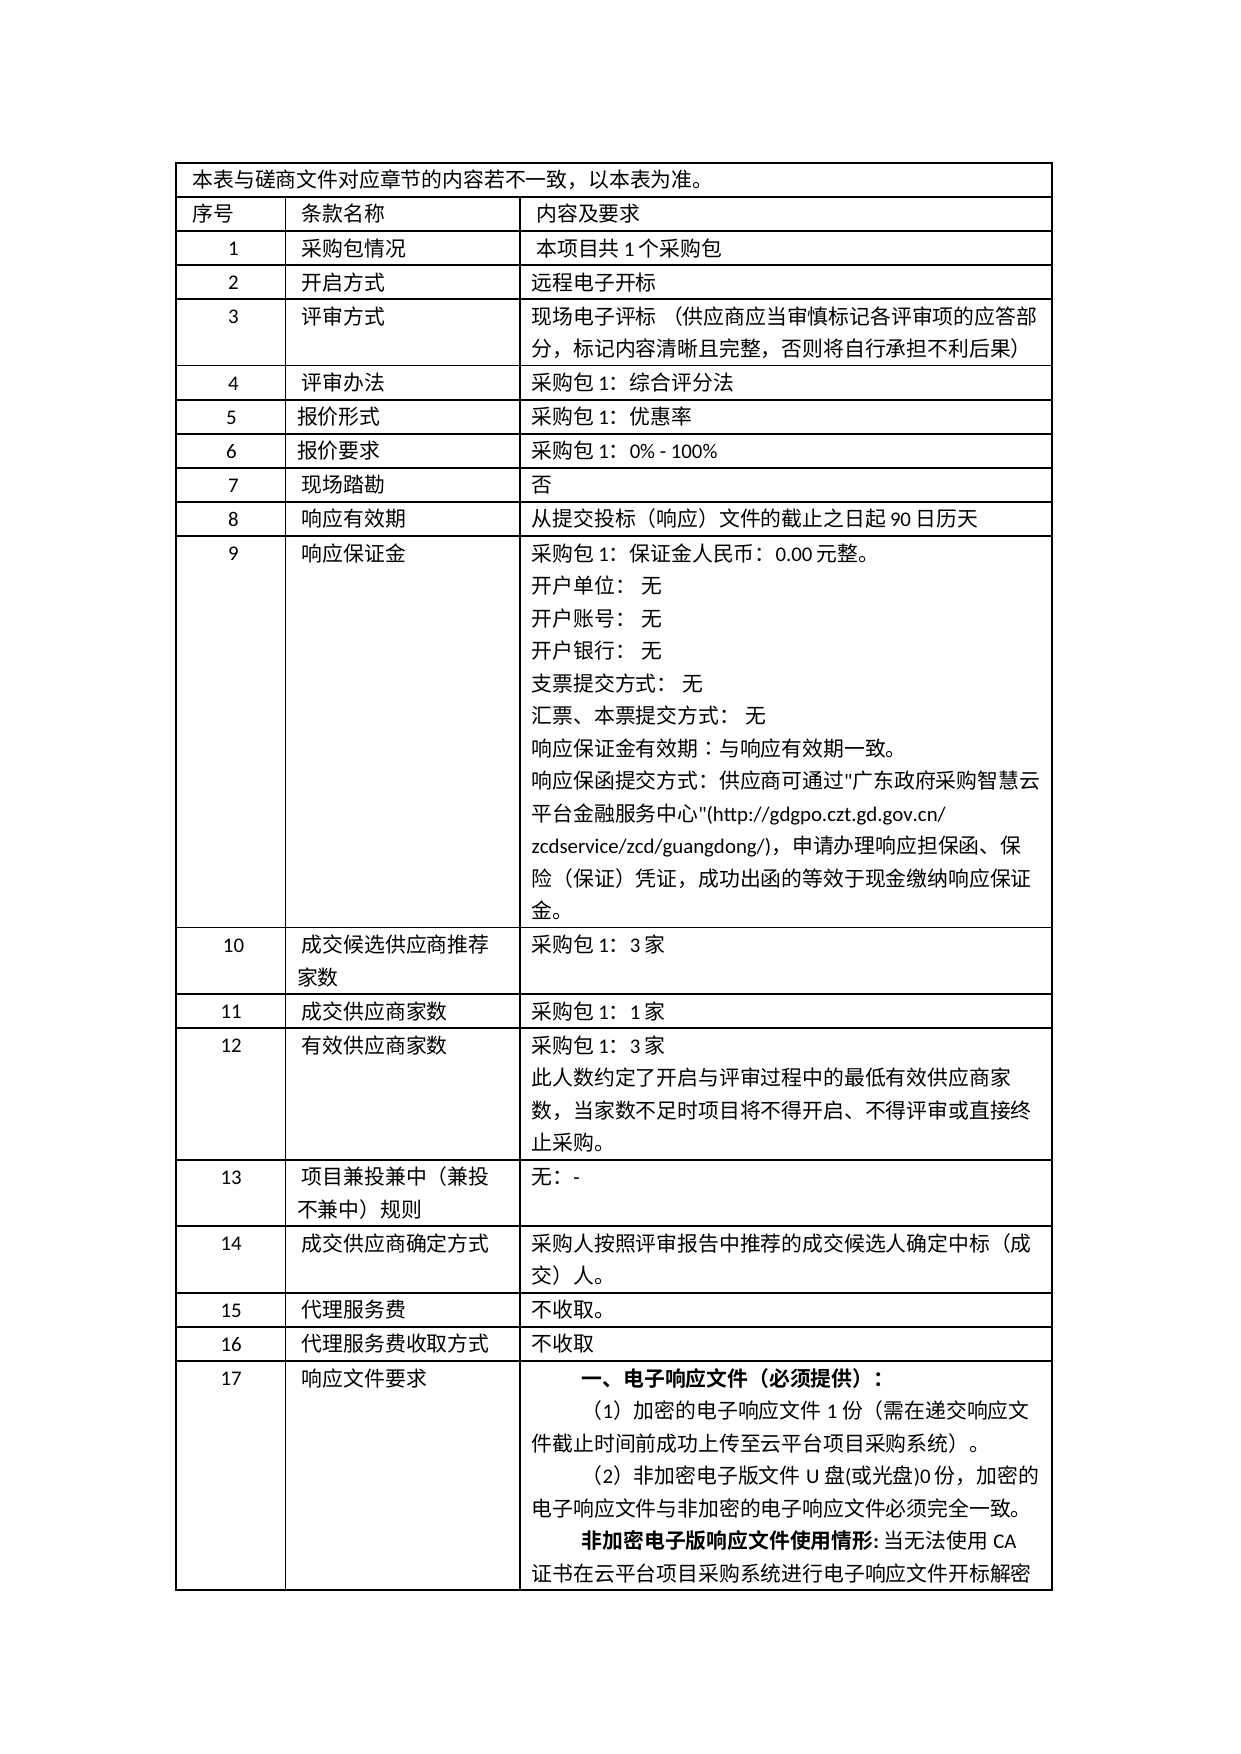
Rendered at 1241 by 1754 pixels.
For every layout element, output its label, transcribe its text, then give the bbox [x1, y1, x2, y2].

table_cell 5 [177, 401, 285, 433]
table_cell 17 [177, 1362, 285, 1589]
table_cell 远程电子开标 [521, 266, 1051, 298]
table_cell 从提交投标（响应）文件的截止之日起90日历天 [521, 503, 1051, 535]
table_cell 成交候选供应商推荐家数 [286, 928, 519, 993]
table_cell 6 [177, 435, 285, 467]
table_cell 采购包1：保证金人民币：0.00元整。 开户单位： 无 开户账号： 无 开户银行： 无 支票提交方式： 无 汇票、本票提交方式： 无 响应保证金有效期∶与响应有效期一致。 响应保函提交方式：供应商可通过"广东政府采购智慧云平台金融服务中心"(http://gdgpo.czt.gd.gov.cn/zcdservice/zcd/guangdong/)，申请办理响应担保函、保险（保证）凭证，成功出函的等效于现金缴纳响应保证金。 [521, 537, 1051, 927]
table_cell 不收取 [521, 1328, 1051, 1360]
table_cell 现场踏勘 [286, 469, 519, 501]
table_cell 序号 [177, 198, 285, 230]
table_cell 响应保证金 [286, 537, 519, 927]
table_cell 14 [177, 1227, 285, 1292]
table_cell 采购包情况 [286, 232, 519, 264]
table_cell 项目兼投兼中（兼投不兼中）规则 [286, 1161, 519, 1225]
table_cell 条款名称 [286, 198, 519, 230]
table_cell 10 [177, 928, 285, 993]
table_cell 响应有效期 [286, 503, 519, 535]
table_header 本表与磋商文件对应章节的内容若不一致，以本表为准。 [177, 164, 1051, 196]
table_cell 采购包1：优惠率 [521, 401, 1051, 433]
table_cell 现场电子评标 （供应商应当审慎标记各评审项的应答部分，标记内容清晰且完整，否则将自行承担不利后果） [521, 300, 1051, 365]
table_cell 本项目共1个采购包 [521, 232, 1051, 264]
table_cell 有效供应商家数 [286, 1029, 519, 1159]
table_cell 响应文件要求 [286, 1362, 519, 1589]
table_cell 13 [177, 1161, 285, 1225]
table_cell 代理服务费收取方式 [286, 1328, 519, 1360]
table_cell 16 [177, 1328, 285, 1360]
table_cell 否 [521, 469, 1051, 501]
table_cell 2 [177, 266, 285, 298]
table_cell 采购包1：3家 [521, 928, 1051, 993]
table_cell 内容及要求 [521, 198, 1051, 230]
table_cell 报价要求 [286, 435, 519, 467]
table_cell 12 [177, 1029, 285, 1159]
table_cell 代理服务费 [286, 1294, 519, 1326]
table_cell 4 [177, 366, 285, 399]
table_cell 1 [177, 232, 285, 264]
table_cell 采购包1：0% - 100% [521, 435, 1051, 467]
table_cell 开启方式 [286, 266, 519, 298]
table_cell 15 [177, 1294, 285, 1326]
table_cell 评审方式 [286, 300, 519, 365]
table_cell 9 [177, 537, 285, 927]
table_cell 采购包1：1家 [521, 995, 1051, 1027]
table_cell 成交供应商确定方式 [286, 1227, 519, 1292]
table_cell 3 [177, 300, 285, 365]
table_cell 采购包1：3家 此人数约定了开启与评审过程中的最低有效供应商家数，当家数不足时项目将不得开启、不得评审或直接终止采购。 [521, 1029, 1051, 1159]
table_cell 无：- [521, 1161, 1051, 1225]
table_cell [521, 1362, 1051, 1589]
table_cell 报价形式 [286, 401, 519, 433]
table_cell 8 [177, 503, 285, 535]
table_cell 采购包1：综合评分法 [521, 366, 1051, 399]
table_cell 不收取。 [521, 1294, 1051, 1326]
table_cell 7 [177, 469, 285, 501]
table_cell 评审办法 [286, 366, 519, 399]
table_cell 成交供应商家数 [286, 995, 519, 1027]
table_cell 采购人按照评审报告中推荐的成交候选人确定中标（成交）人。 [521, 1227, 1051, 1292]
table_cell 11 [177, 995, 285, 1027]
